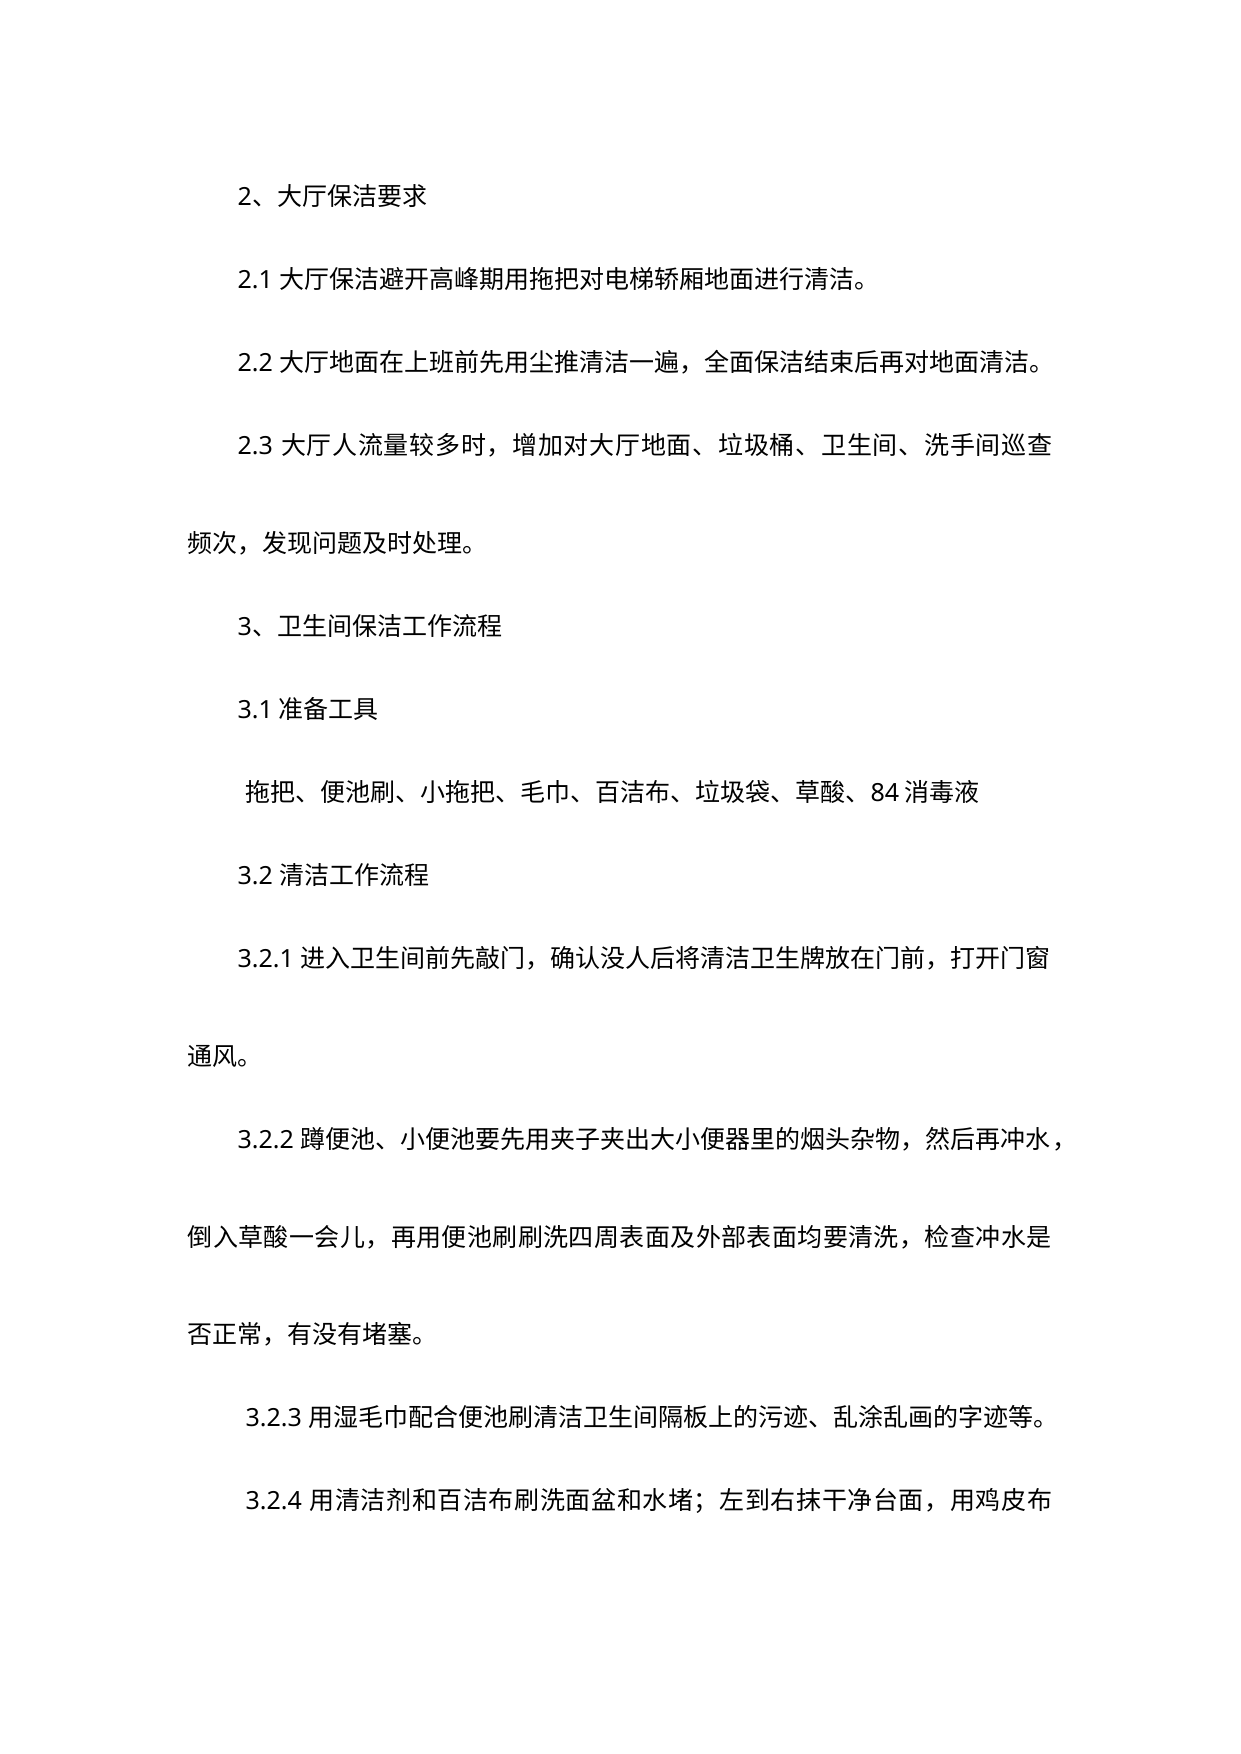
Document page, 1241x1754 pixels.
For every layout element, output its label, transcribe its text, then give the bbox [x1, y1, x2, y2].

text 3.1准备工具 [187, 675, 1053, 740]
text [187, 1466, 1053, 1531]
text 2.2 大厅地面在上班前先用尘推清洁一遍，全面保洁结束后再对地面清洁。 [187, 328, 1053, 393]
text 3.2.2 蹲便池、小便池要先用夹子夹出大小便器里的烟头杂物，然后再冲水，倒入草酸一会儿，再用便池刷刷洗四周表面及外部表面均要清洗，检查冲水是否正常，有没有堵塞。 [187, 1105, 1053, 1365]
text 3.2.1 进入卫生间前先敲门，确认没人后将清洁卫生牌放在门前，打开门窗通风。 [187, 924, 1053, 1087]
text 2.3 大厅人流量较多时，增加对大厅地面、垃圾桶、卫生间、洗手间巡查频次，发现问题及时处理。 [187, 411, 1053, 574]
text 3.2 清洁工作流程 [187, 841, 1053, 906]
text 2.1 大厅保洁避开高峰期用拖把对电梯轿厢地面进行清洁。 [187, 245, 1053, 310]
text 拖把、便池刷、小拖把、毛巾、百洁布、垃圾袋、草酸、84消毒液 [187, 758, 1053, 823]
text 3.2.3 用湿毛巾配合便池刷清洁卫生间隔板上的污迹、乱涂乱画的字迹等。 [187, 1383, 1053, 1448]
text 3、卫生间保洁工作流程 [187, 592, 1053, 657]
text 2、大厅保洁要求 [187, 162, 1053, 227]
